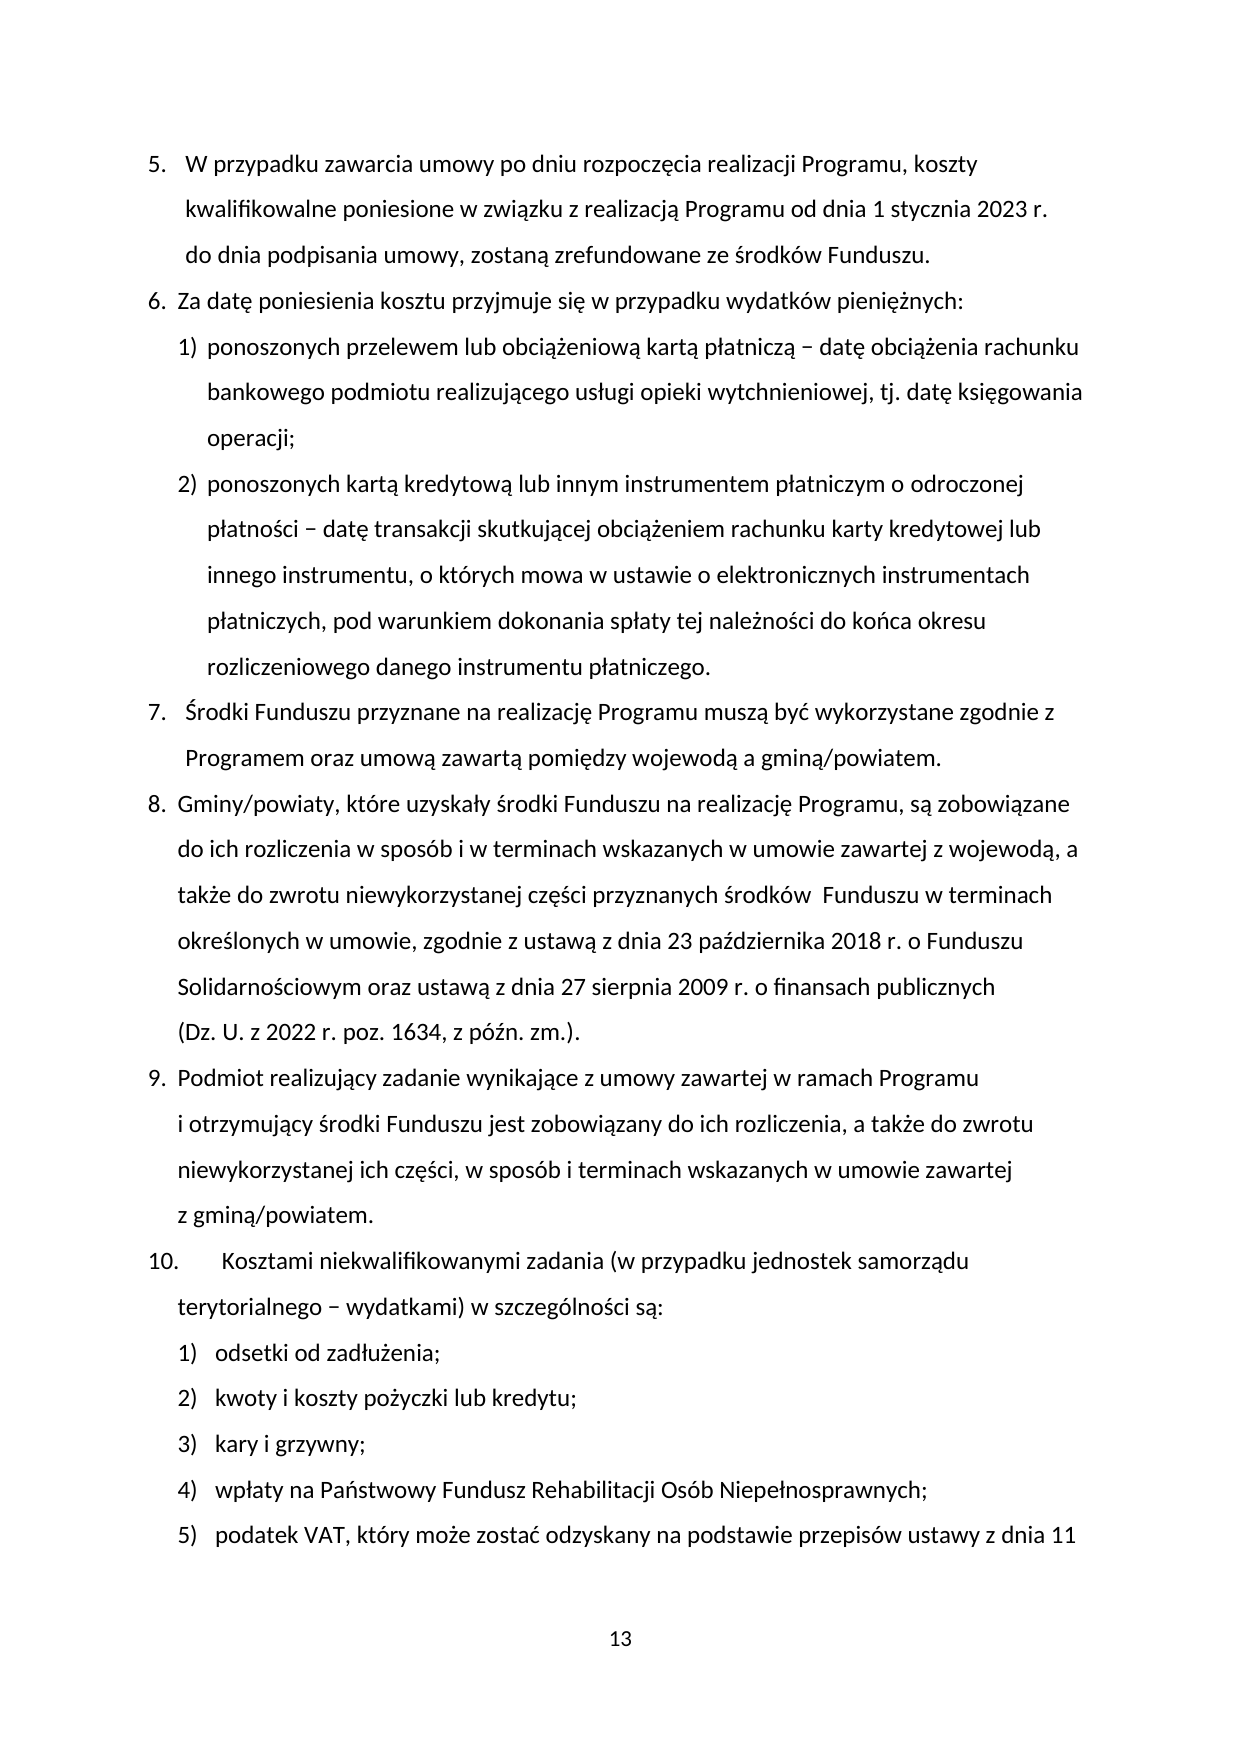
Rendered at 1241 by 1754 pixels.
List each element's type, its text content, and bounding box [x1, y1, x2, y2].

list podatek VAT, który może zostać odzyskany na podstawie przepisów ustawy z dnia 11 [177, 1519, 1092, 1550]
list Podmiot realizujący zadanie wynikające z umowy zawartej w ramach Programu i otrzymujący środki Funduszu jest zobowiązany do ich rozliczenia, a także do zwrotu niewykorzystanej ich części, w sposób i terminach wskazanych w umowie zawartej z gminą/powiatem. [148, 1062, 1092, 1230]
list Środki Funduszu przyznane na realizację Programu muszą być wykorzystane zgodnie z Programem oraz umową zawartą pomiędzy wojewodą a gminą/powiatem. [148, 696, 1092, 773]
list kwoty i koszty pożyczki lub kredytu; [177, 1382, 1092, 1413]
list odsetki od zadłużenia; [177, 1337, 1092, 1367]
list ponoszonych kartą kredytową lub innym instrumentem płatniczym o odroczonej płatności − datę transakcji skutkującej obciążeniem rachunku karty kredytowej lub innego instrumentu, o których mowa w ustawie o elektronicznych instrumentach płatniczych, pod warunkiem dokonania spłaty tej należności do końca okresu rozliczeniowego danego instrumentu płatniczego. [177, 468, 1092, 681]
list ponoszonych przelewem lub obciążeniową kartą płatniczą − datę obciążenia rachunku bankowego podmiotu realizującego usługi opieki wytchnieniowej, tj. datę księgowania operacji; [177, 331, 1092, 453]
list kary i grzywny; [177, 1428, 1092, 1459]
list Gminy/powiaty, które uzyskały środki Funduszu na realizację Programu, są zobowiązane do ich rozliczenia w sposób i w terminach wskazanych w umowie zawartej z wojewodą, a także do zwrotu niewykorzystanej części przyznanych środków Funduszu w terminach określonych w umowie, zgodnie z ustawą z dnia 23 października 2018 r. o Funduszu Solidarnościowym oraz ustawą z dnia 27 sierpnia 2009 r. o finansach publicznych (Dz. U. z 2022 r. poz. 1634, z późn. zm.). [148, 788, 1092, 1047]
list wpłaty na Państwowy Fundusz Rehabilitacji Osób Niepełnosprawnych; [177, 1474, 1092, 1504]
list W przypadku zawarcia umowy po dniu rozpoczęcia realizacji Programu, koszty kwalifikowalne poniesione w związku z realizacją Programu od dnia 1 stycznia 2023 r. do dnia podpisania umowy, zostaną zrefundowane ze środków Funduszu. [148, 148, 1092, 270]
list Kosztami niekwalifikowanymi zadania (w przypadku jednostek samorządu terytorialnego − wydatkami) w szczególności są: [148, 1245, 1092, 1321]
list Za datę poniesienia kosztu przyjmuje się w przypadku wydatków pieniężnych: [148, 285, 1092, 315]
